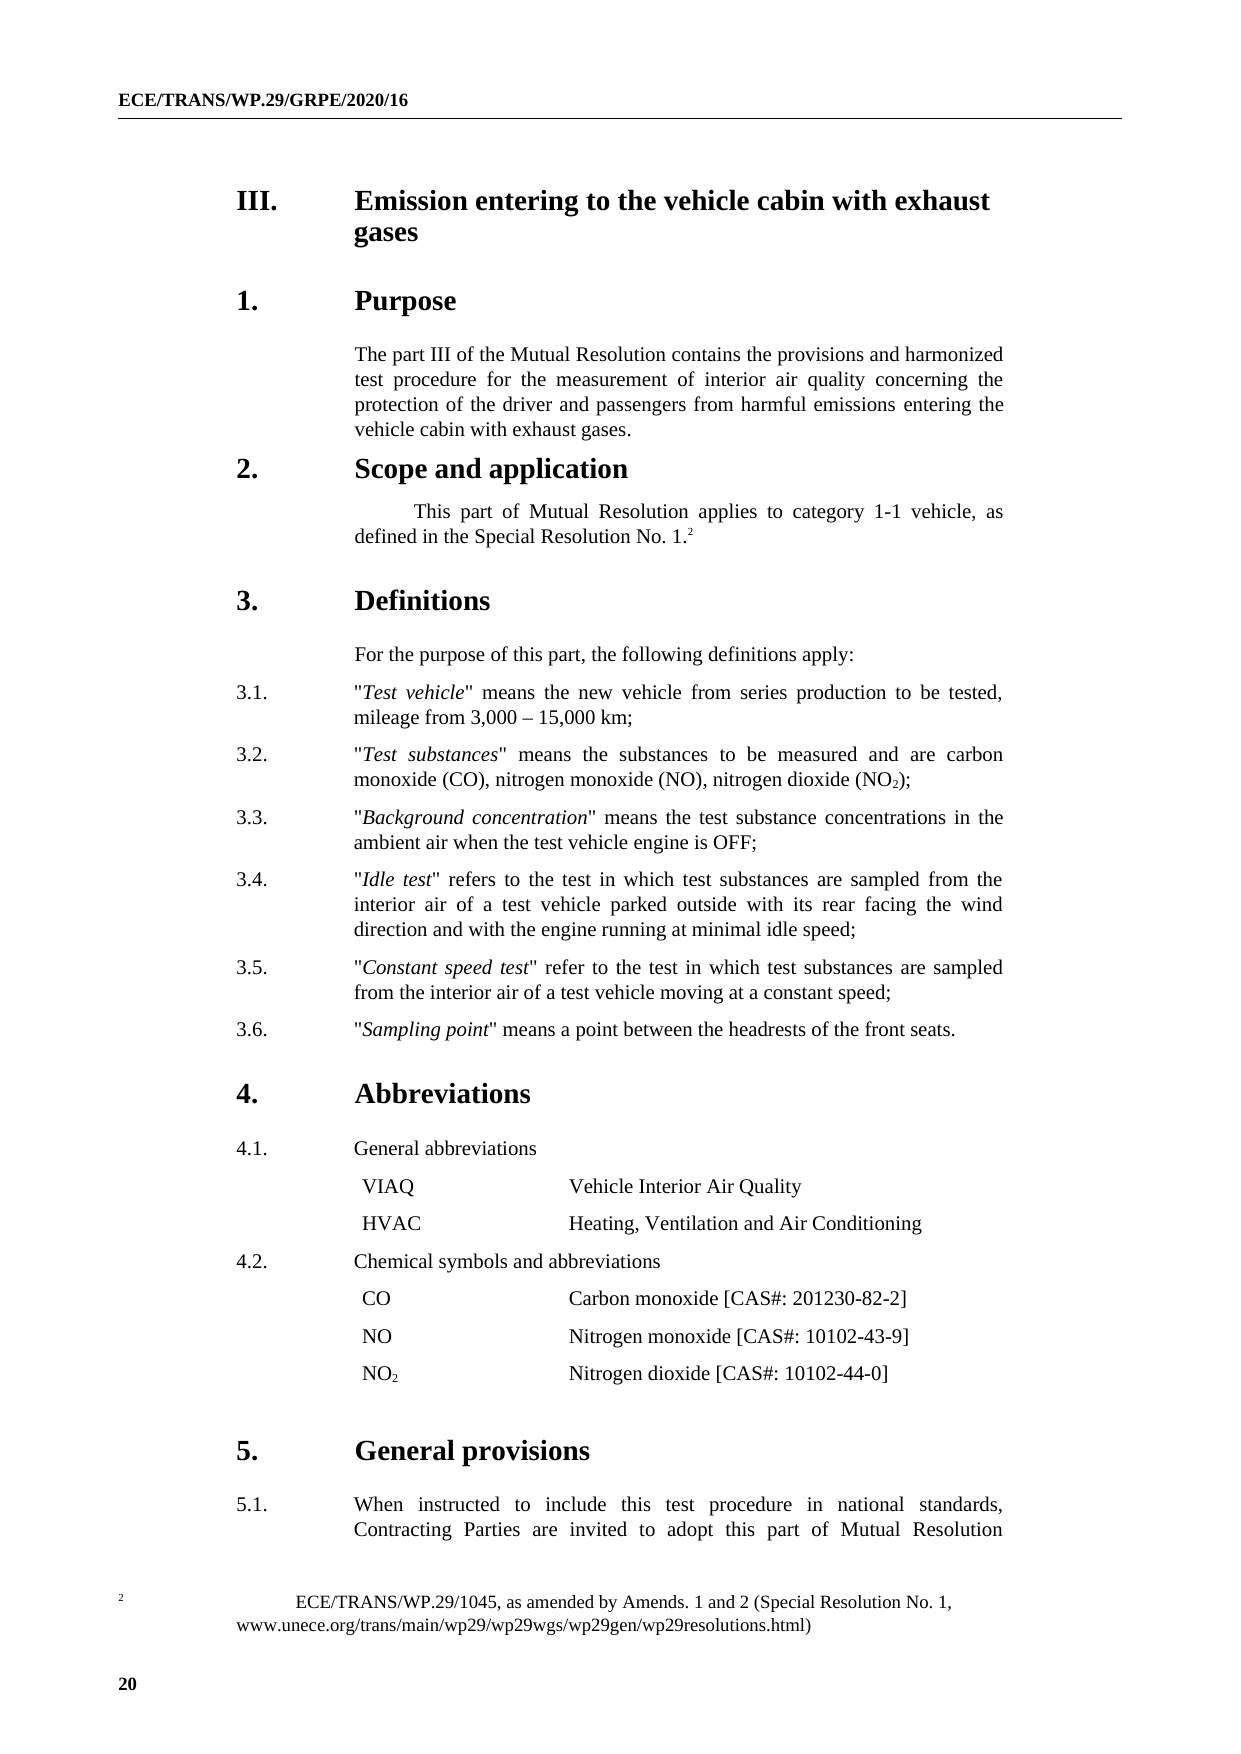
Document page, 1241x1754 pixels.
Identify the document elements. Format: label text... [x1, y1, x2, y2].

text III. Emission entering to the vehicle cabin with exhaust gases [236, 185, 1004, 248]
text 3.5. "Constant speed test" refer to the test in which test substances are sampled from the interior air of a test vehicle moving at a constant speed; [236, 954, 1004, 1004]
text This part of Mutual Resolution applies to category 1-1 vehicle, as defined in the Special Resolution No. 1. [354, 498, 1004, 548]
text 3.3. "Background concentration" means the test substance concentrations in the ambient air when the test vehicle engine is OFF; [236, 804, 1004, 854]
table_header Carbon monoxide [CAS#: 201230-82-2] [539, 1285, 1026, 1323]
text 4. Abbreviations [118, 1079, 1004, 1110]
text 4.2. Chemical symbols and abbreviations [236, 1248, 1004, 1273]
text 1. Purpose [118, 285, 1004, 316]
text 3.1. "Test vehicle" means the new vehicle from series production to be tested, mileage from 3,000 – 15,000 km; [236, 679, 1004, 729]
table_cell Nitrogen monoxide [CAS#: 10102-43-9] [539, 1323, 1026, 1360]
text 3.6. "Sampling point" means a point between the headrests of the front seats. [236, 1016, 1004, 1041]
table_cell NO2 [362, 1360, 539, 1398]
text 3. Definitions [118, 585, 1004, 616]
text 4.1. General abbreviations [236, 1135, 1004, 1160]
table_cell NO [362, 1323, 539, 1360]
text 2. Scope and application [118, 454, 1004, 485]
table_cell HVAC [362, 1210, 539, 1248]
text 3.2. "Test substances" means the substances to be measured and are carbon monoxide (CO), nitrogen monoxide (NO), nitrogen dioxide (NO2); [236, 741, 1004, 791]
text For the purpose of this part, the following definitions apply: [295, 641, 1004, 666]
table_cell Nitrogen dioxide [CAS#: 10102-44-0] [539, 1360, 1026, 1398]
text 3.4. "Idle test" refers to the test in which test substances are sampled from the interior air of a test vehicle parked outside with its rear facing the wind direction and with the engine running at minimal idle speed; [236, 866, 1004, 941]
text 5. General provisions [118, 1435, 1004, 1466]
table_cell Heating, Ventilation and Air Conditioning [539, 1210, 1026, 1248]
text The part III of the Mutual Resolution contains the provisions and harmonized test procedure for the measurement of interior air quality concerning the protection of the driver and passengers from harmful emissions entering the vehicle cabin with exhaust gases. [354, 341, 1004, 441]
table_header CO [362, 1285, 539, 1323]
table_header VIAQ [362, 1173, 539, 1210]
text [236, 1491, 1004, 1541]
table_header Vehicle Interior Air Quality [539, 1173, 1026, 1210]
